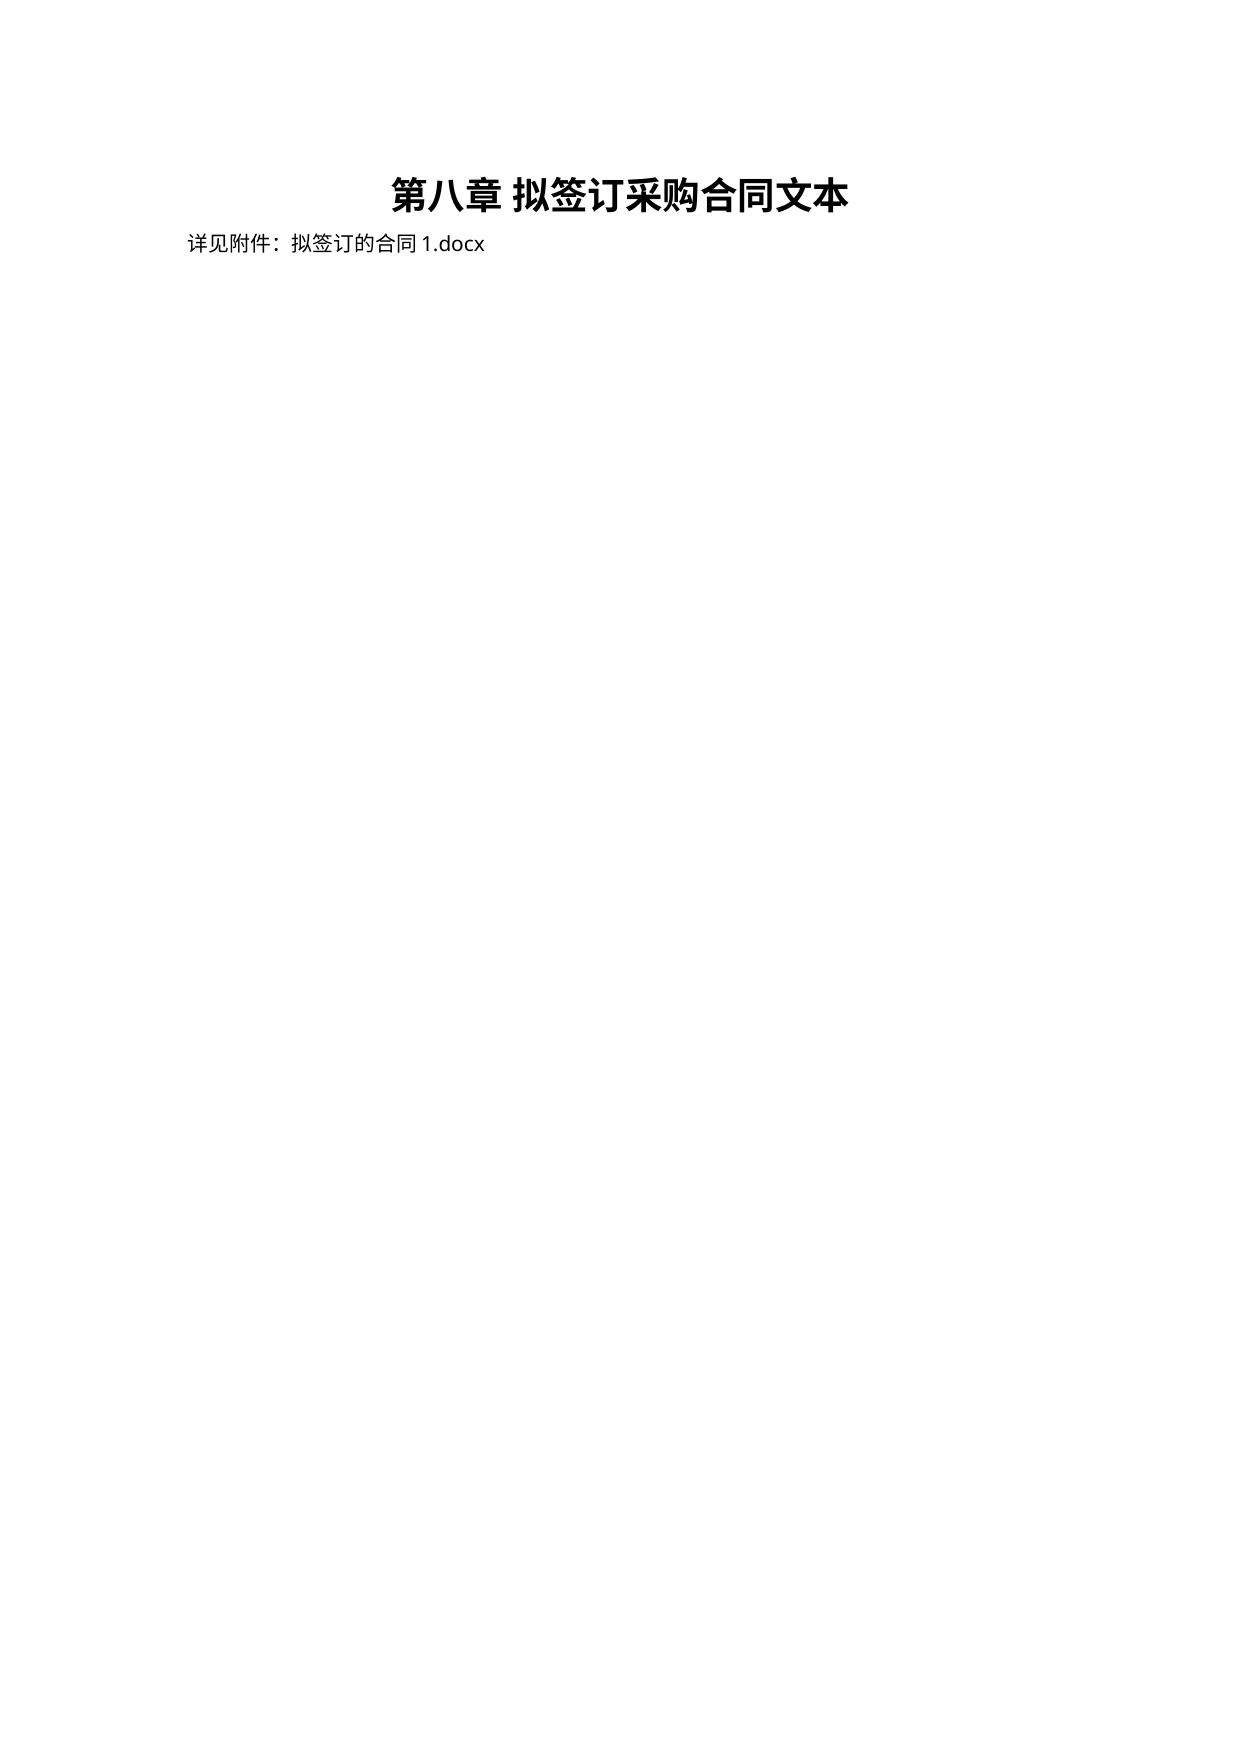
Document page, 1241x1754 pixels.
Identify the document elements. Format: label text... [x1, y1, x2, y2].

text 详见附件：拟签订的合同1.docx [187, 227, 1053, 259]
text 第八章 拟签订采购合同文本 [187, 162, 1053, 227]
